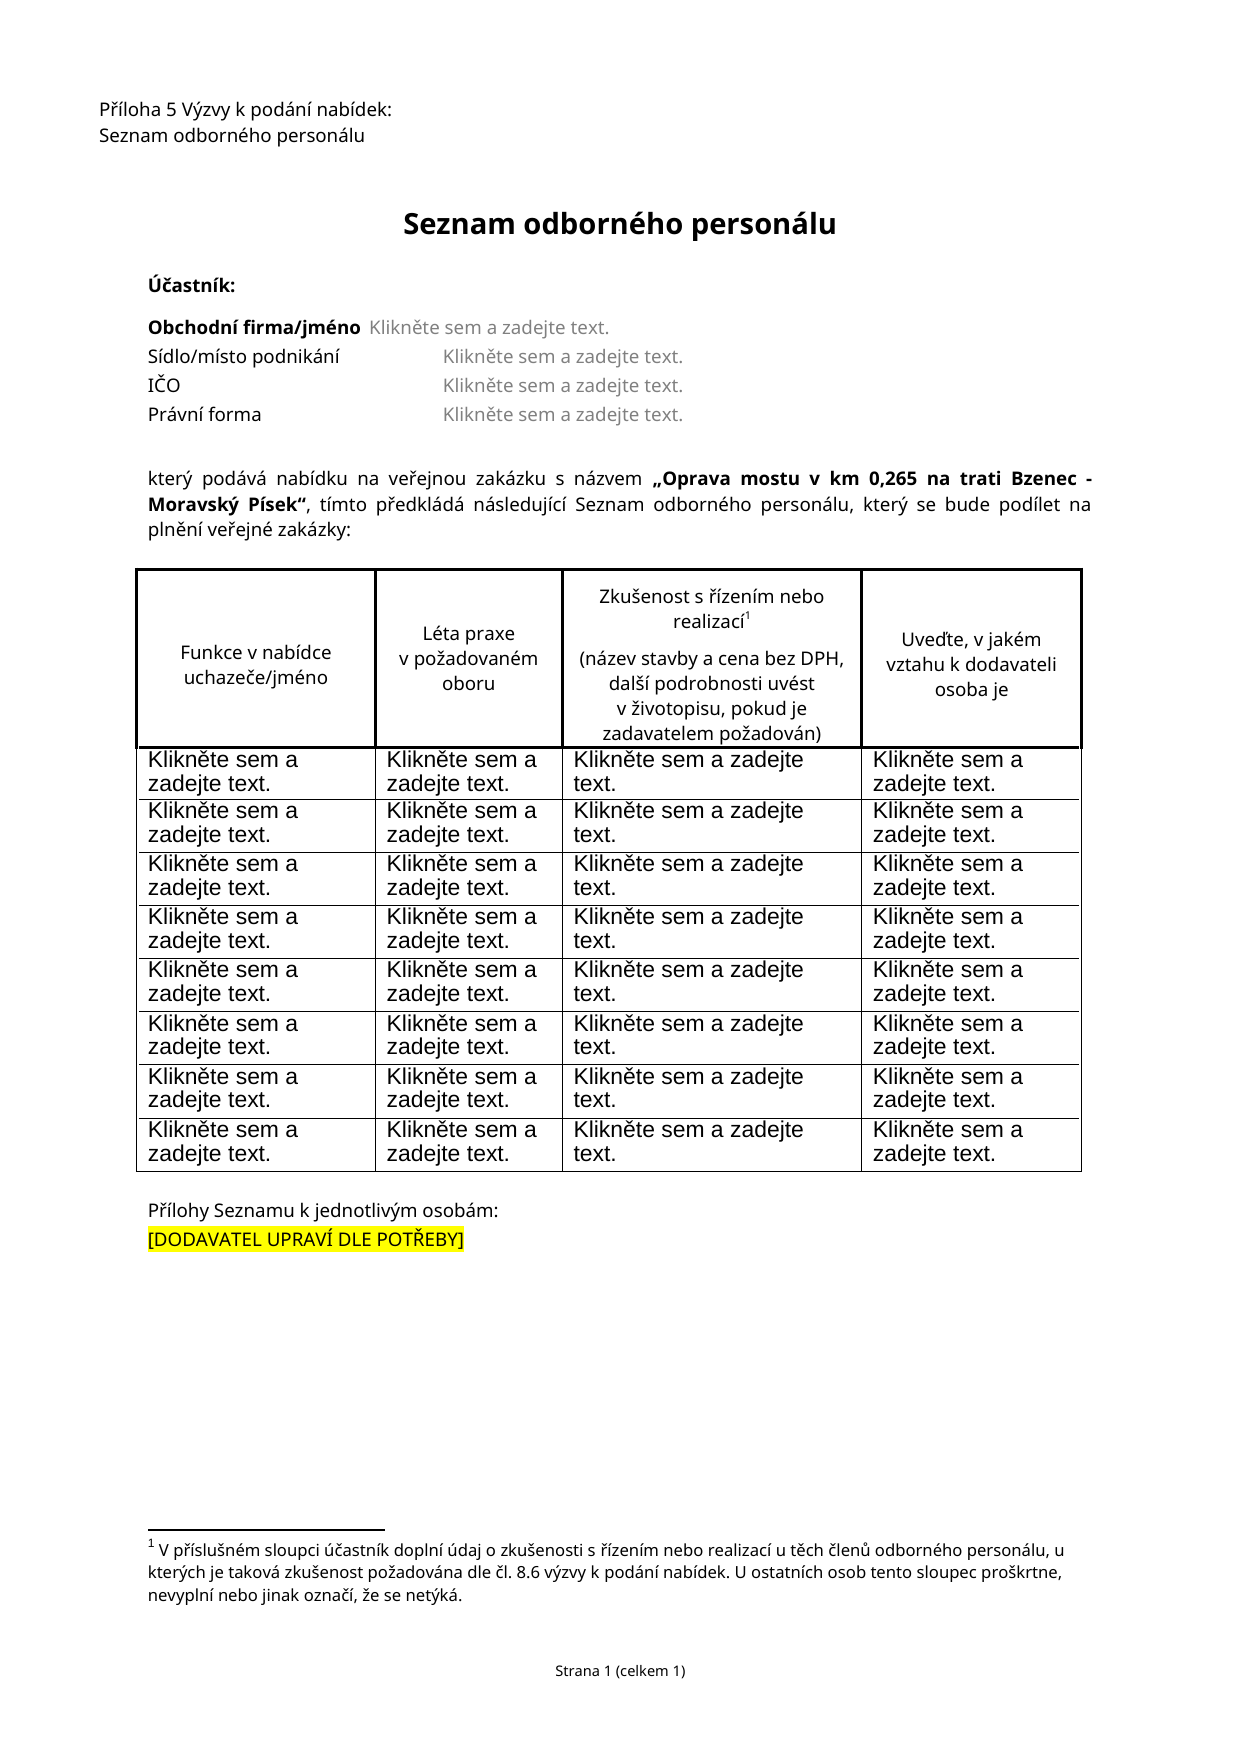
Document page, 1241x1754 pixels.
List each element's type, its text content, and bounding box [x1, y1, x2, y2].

text Účastník: [148, 268, 1093, 299]
title Seznam odborného personálu [148, 203, 1093, 243]
text Obchodní firma/jméno [148, 311, 1093, 340]
text Právní forma [148, 398, 1093, 427]
text Sídlo/místo podnikání [148, 340, 1093, 369]
table_header Zkušenost s řízením nebo realizací (název stavby a cena bez DPH, další podrobnosti uvést v životopisu, pokud je zadavatelem požadován) [564, 571, 860, 746]
text IČO [148, 369, 1093, 398]
text který podává nabídku na veřejnou zakázku s názvem „Oprava mostu v km 0,265 na trati Bzenec - Moravský Písek“, tímto předkládá následující Seznam odborného personálu, který se bude podílet na plnění veřejné zakázky: [148, 465, 1093, 542]
table_header Funkce v nabídce uchazeče/jméno [138, 571, 374, 746]
text [DODAVATEL UPRAVÍ DLE POTŘEBY] [148, 1223, 1092, 1252]
table_header Uveďte, v jakém vztahu k dodavateli osoba je [863, 571, 1080, 746]
text Přílohy Seznamu k jednotlivým osobám: [148, 1197, 1093, 1223]
table_header Léta praxe v požadovaném oboru [377, 571, 561, 746]
